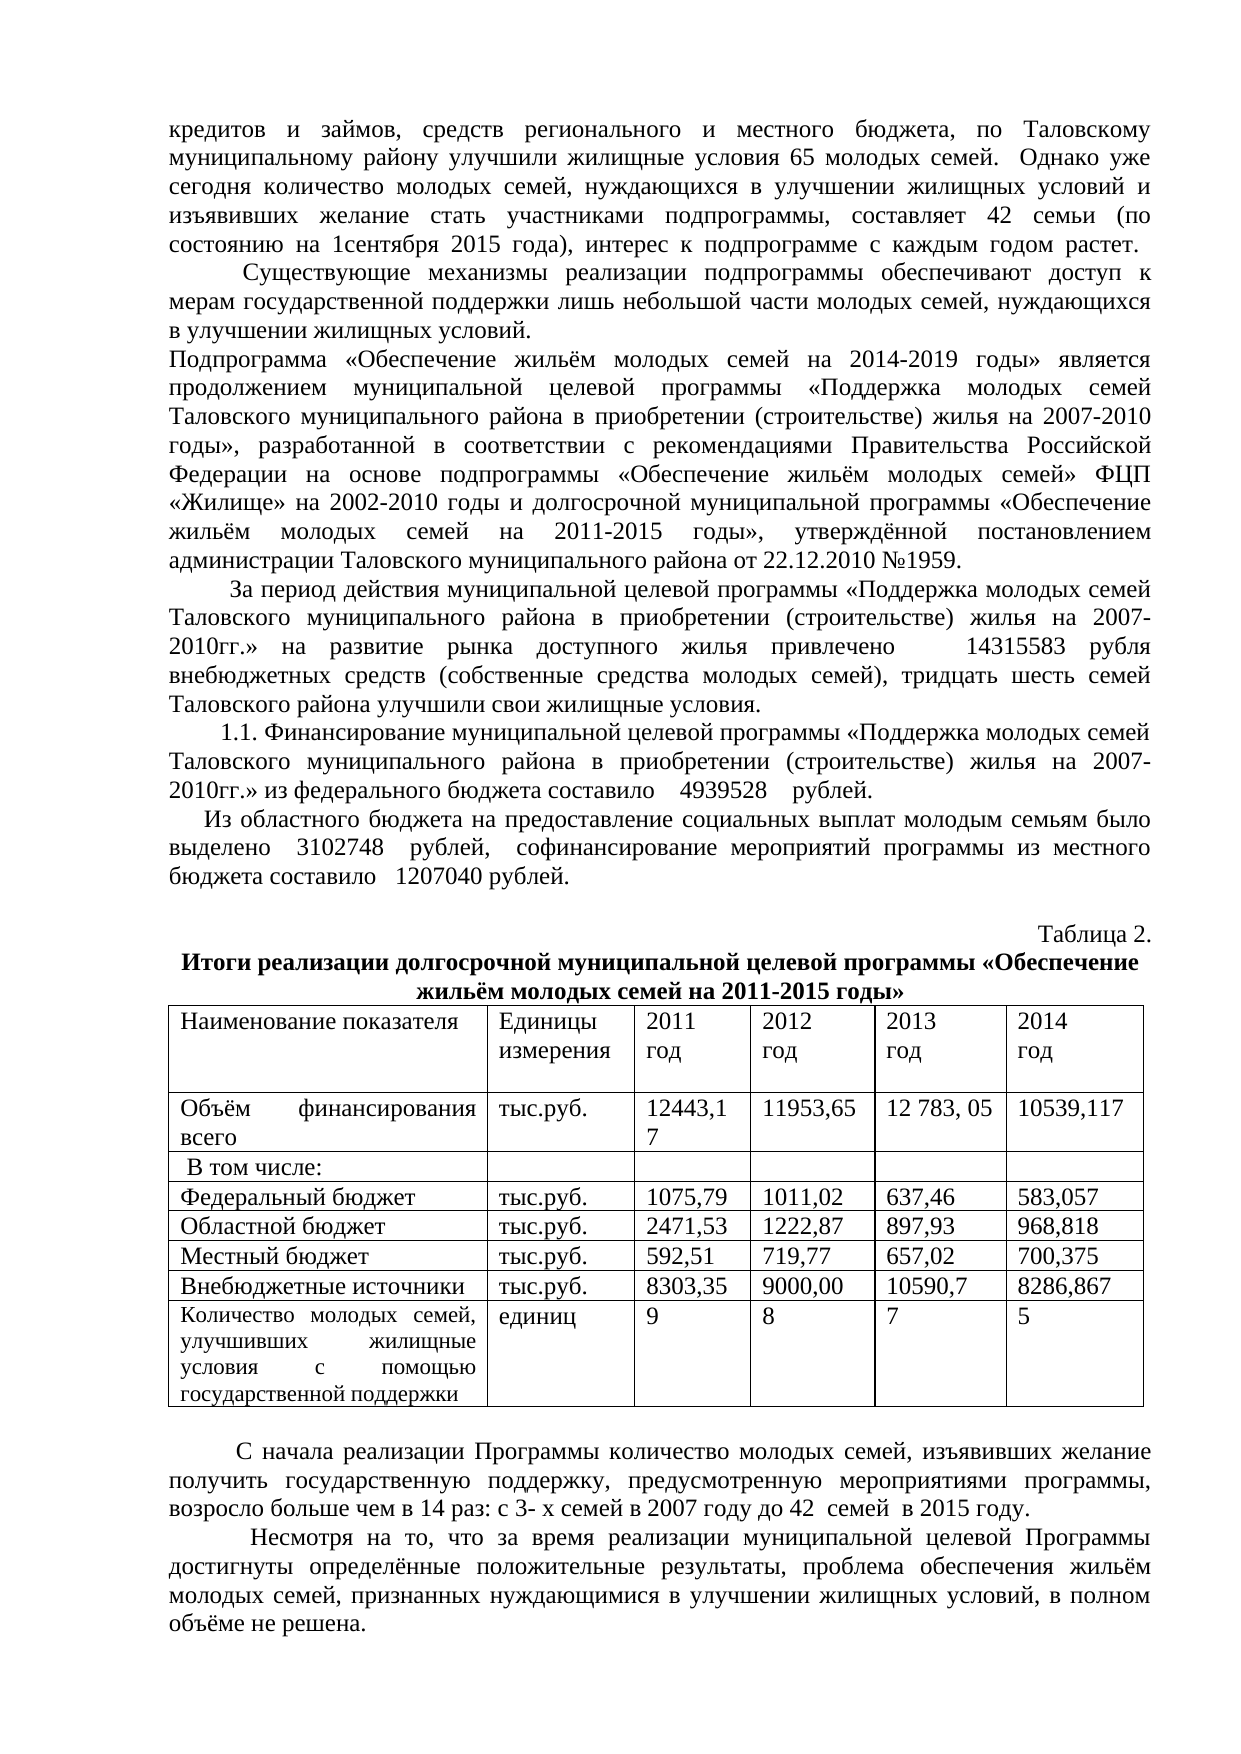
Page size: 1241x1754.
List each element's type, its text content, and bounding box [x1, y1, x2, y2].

table_cell 5 [1007, 1301, 1143, 1406]
table_cell тыс.руб. [488, 1093, 634, 1151]
table_cell 12 783, 05 [876, 1093, 1006, 1151]
table_cell В том числе: [169, 1152, 487, 1181]
table_cell [488, 1152, 634, 1181]
table_cell 9 [635, 1301, 750, 1406]
table_cell 657,02 [876, 1241, 1006, 1270]
table_cell 583,057 [1007, 1182, 1143, 1210]
table_cell 1222,87 [751, 1211, 874, 1240]
table_cell тыс.руб. [488, 1211, 634, 1240]
table_header 2012 год [751, 1006, 874, 1092]
table_header Наименование показателя [169, 1006, 487, 1092]
table_cell [751, 1152, 874, 1181]
text Несмотря на то, что за время реализации муниципальной целевой Программы достигнуты определённые положительные результаты, проблема обеспечения жильём молодых семей, признанных нуждающимися в улучшении жилищных условий, в полном объёме не решена. [169, 1522, 1152, 1637]
table_cell тыс.руб. [488, 1182, 634, 1210]
table_cell Областной бюджет [169, 1211, 487, 1240]
table_cell 12443,17 [635, 1093, 750, 1151]
text 1.1. Финансирование муниципальной целевой программы «Поддержка молодых семей Таловского муниципального района в приобретении (строительстве) жилья на 2007-2010гг.» из федерального бюджета составило 4939528 рублей. [169, 717, 1152, 804]
table_cell Внебюджетные источники [169, 1271, 487, 1300]
table_header 2013 год [876, 1006, 1006, 1092]
table_cell 9000,00 [751, 1271, 874, 1300]
table_cell 897,93 [876, 1211, 1006, 1240]
table_cell 8 [751, 1301, 874, 1406]
table_cell 10590,7 [876, 1271, 1006, 1300]
table_cell Местный бюджет [169, 1241, 487, 1270]
table_cell единиц [488, 1301, 634, 1406]
text С начала реализации Программы количество молодых семей, изъявивших желание получить государственную поддержку, предусмотренную мероприятиями программы, возросло больше чем в 14 раз: с 3- х семей в 2007 году до 42 семей в 2015 году. [169, 1436, 1152, 1522]
table_cell Объём финансирования всего [169, 1093, 487, 1151]
table_cell тыс.руб. [488, 1241, 634, 1270]
table_cell тыс.руб. [488, 1271, 634, 1300]
table_cell 10539,117 [1007, 1093, 1143, 1151]
table_cell 7 [876, 1301, 1006, 1406]
text Итоги реализации долгосрочной муниципальной целевой программы «Обеспечение жильём молодых семей на 2011-2015 годы» [169, 947, 1152, 1005]
text Подпрограмма «Обеспечение жильём молодых семей на 2014-2019 годы» является продолжением муниципальной целевой программы «Поддержка молодых семей Таловского муниципального района в приобретении (строительстве) жилья на 2007-2010 годы», разработанной в соответствии с рекомендациями Правительства Российской Федерации на основе подпрограммы «Обеспечение жильём молодых семей» ФЦП «Жилище» на 2002-2010 годы и долгосрочной муниципальной программы «Обеспечение жильём молодых семей на 2011-2015 годы», утверждённой постановлением администрации Таловского муниципального района от 22.12.2010 №1959. [169, 344, 1152, 574]
table_cell [876, 1152, 1006, 1181]
table_cell [1007, 1152, 1143, 1181]
table_cell 8303,35 [635, 1271, 750, 1300]
text Из областного бюджета на предоставление социальных выплат молодым семьям было выделено 3102748 рублей, софинансирование мероприятий программы из местного бюджета составило 1207040 рублей. [169, 804, 1152, 890]
table_cell 637,46 [876, 1182, 1006, 1210]
table_cell 2471,53 [635, 1211, 750, 1240]
text За период действия муниципальной целевой программы «Поддержка молодых семей Таловского муниципального района в приобретении (строительстве) жилья на 2007-2010гг.» на развитие рынка доступного жилья привлечено 14315583 рубля внебюджетных средств (собственные средства молодых семей), тридцать шесть семей Таловского района улучшили свои жилищные условия. [169, 574, 1152, 717]
table_cell 11953,65 [751, 1093, 874, 1151]
table_cell 592,51 [635, 1241, 750, 1270]
table_cell 1075,79 [635, 1182, 750, 1210]
table_header 2014 год [1007, 1006, 1143, 1092]
table_cell [635, 1152, 750, 1181]
table_cell Федеральный бюджет [169, 1182, 487, 1210]
text Таблица 2. [169, 890, 1152, 947]
table_header 2011 год [635, 1006, 750, 1092]
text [169, 114, 1152, 344]
table_cell Количество молодых семей, улучшивших жилищные условия с помощью государственной поддержки [169, 1301, 487, 1406]
table_cell 719,77 [751, 1241, 874, 1270]
table_cell 8286,867 [1007, 1271, 1143, 1300]
table_cell 968,818 [1007, 1211, 1143, 1240]
table_cell 1011,02 [751, 1182, 874, 1210]
table_cell 700,375 [1007, 1241, 1143, 1270]
table_header Единицы измерения [488, 1006, 634, 1092]
